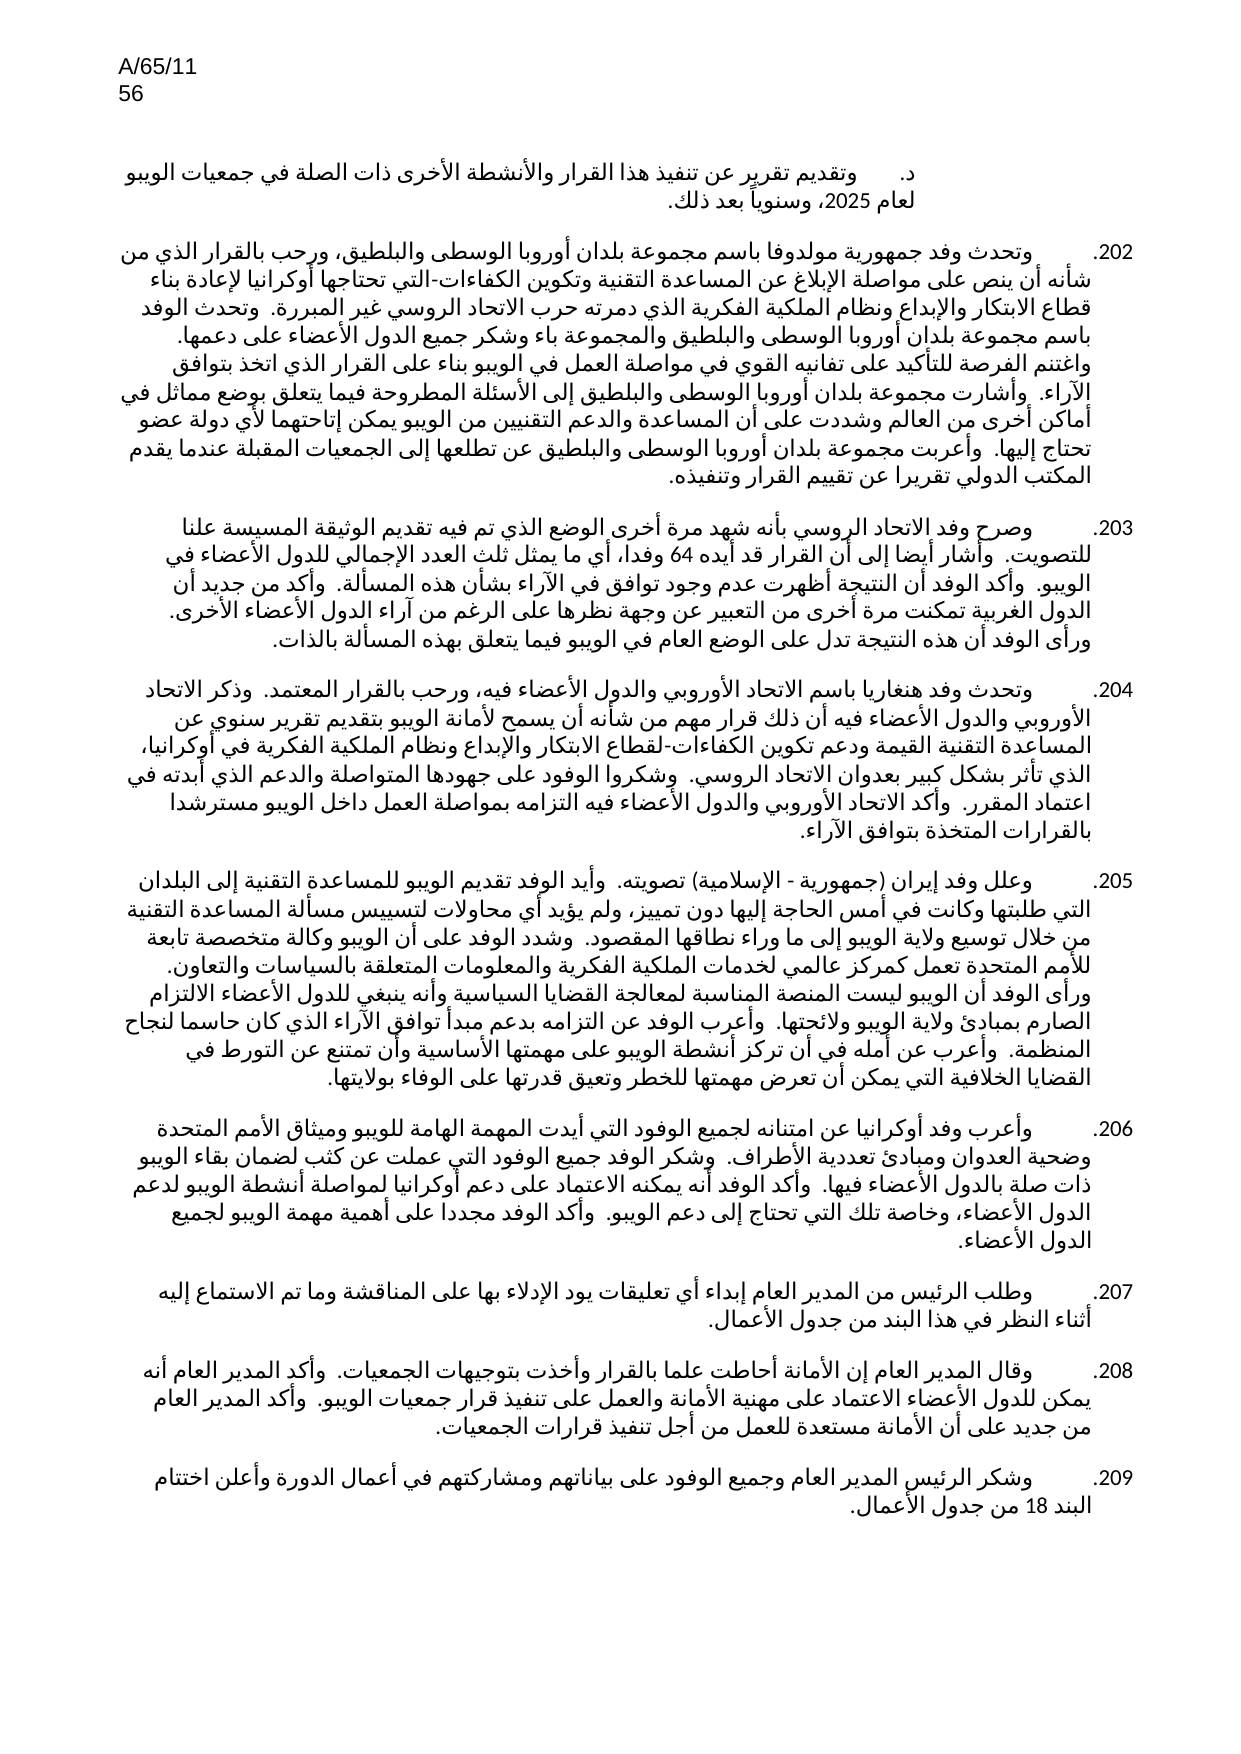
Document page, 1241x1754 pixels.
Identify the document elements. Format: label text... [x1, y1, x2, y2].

text وتحدث وفد هنغاريا باسم الاتحاد الأوروبي والدول الأعضاء فيه، ورحب بالقرار المعتمد. وذكر الاتحاد الأوروبي والدول الأعضاء فيه أن ذلك قرار مهم من شأنه أن يسمح لأمانة الويبو بتقديم تقرير سنوي عن المساعدة التقنية القيمة ودعم تكوين الكفاءات-لقطاع الابتكار والإبداع ونظام الملكية الفكرية في أوكرانيا، الذي تأثر بشكل كبير بعدوان الاتحاد الروسي. وشكروا الوفود على جهودها المتواصلة والدعم الذي أبدته في اعتماد المقرر. وأكد الاتحاد الأوروبي والدول الأعضاء فيه التزامه بمواصلة العمل داخل الويبو مسترشدا بالقرارات المتخذة بتوافق الآراء. [118, 676, 1092, 844]
text وتحدث وفد جمهورية مولدوفا باسم مجموعة بلدان أوروبا الوسطى والبلطيق، ورحب بالقرار الذي من شأنه أن ينص على مواصلة الإبلاغ عن المساعدة التقنية وتكوين الكفاءات-التي تحتاجها أوكرانيا لإعادة بناء قطاع الابتكار والإبداع ونظام الملكية الفكرية الذي دمرته حرب الاتحاد الروسي غير المبررة. وتحدث الوفد باسم مجموعة بلدان أوروبا الوسطى والبلطيق والمجموعة باء وشكر جميع الدول الأعضاء على دعمها. واغتنم الفرصة للتأكيد على تفانيه القوي في مواصلة العمل في الويبو بناء على القرار الذي اتخذ بتوافق الآراء. وأشارت مجموعة بلدان أوروبا الوسطى والبلطيق إلى الأسئلة المطروحة فيما يتعلق بوضع مماثل في أماكن أخرى من العالم وشددت على أن المساعدة والدعم التقنيين من الويبو يمكن إتاحتهما لأي دولة عضو تحتاج إليها. وأعربت مجموعة بلدان أوروبا الوسطى والبلطيق عن تطلعها إلى الجمعيات المقبلة عندما يقدم المكتب الدولي تقريرا عن تقييم القرار وتنفيذه. [118, 237, 1092, 490]
text وشكر الرئيس المدير العام وجميع الوفود على بياناتهم ومشاركتهم في أعمال الدورة وأعلن اختتام البند 18 من جدول الأعمال. [118, 1463, 1092, 1519]
text وصرح وفد الاتحاد الروسي بأنه شهد مرة أخرى الوضع الذي تم فيه تقديم الوثيقة المسيسة علنا للتصويت. وأشار أيضا إلى أن القرار قد أيده 64 وفدا، أي ما يمثل ثلث العدد الإجمالي للدول الأعضاء في الويبو. وأكد الوفد أن النتيجة أظهرت عدم وجود توافق في الآراء بشأن هذه المسألة. وأكد من جديد أن الدول الغربية تمكنت مرة أخرى من التعبير عن وجهة نظرها على الرغم من آراء الدول الأعضاء الأخرى. ورأى الوفد أن هذه النتيجة تدل على الوضع العام في الويبو فيما يتعلق بهذه المسألة بالذات. [118, 513, 1092, 653]
text وأعرب وفد أوكرانيا عن امتنانه لجميع الوفود التي أيدت المهمة الهامة للويبو وميثاق الأمم المتحدة وضحية العدوان ومبادئ تعددية الأطراف. وشكر الوفد جميع الوفود التي عملت عن كثب لضمان بقاء الويبو ذات صلة بالدول الأعضاء فيها. وأكد الوفد أنه يمكنه الاعتماد على دعم أوكرانيا لمواصلة أنشطة الويبو لدعم الدول الأعضاء، وخاصة تلك التي تحتاج إلى دعم الويبو. وأكد الوفد مجددا على أهمية مهمة الويبو لجميع الدول الأعضاء. [118, 1114, 1092, 1254]
text د. وتقديم تقرير عن تنفيذ هذا القرار والأنشطة الأخرى ذات الصلة في جمعيات الويبو لعام 2025، وسنوياً بعد ذلك. [118, 158, 915, 214]
text وقال المدير العام إن الأمانة أحاطت علما بالقرار وأخذت بتوجيهات الجمعيات. وأكد المدير العام أنه يمكن للدول الأعضاء الاعتماد على مهنية الأمانة والعمل على تنفيذ قرار جمعيات الويبو. وأكد المدير العام من جديد على أن الأمانة مستعدة للعمل من أجل تنفيذ قرارات الجمعيات. [118, 1356, 1092, 1440]
text وطلب الرئيس من المدير العام إبداء أي تعليقات يود الإدلاء بها على المناقشة وما تم الاستماع إليه أثناء النظر في هذا البند من جدول الأعمال. [118, 1277, 1092, 1333]
text وعلل وفد إيران (جمهورية - الإسلامية) تصويته. وأيد الوفد تقديم الويبو للمساعدة التقنية إلى البلدان التي طلبتها وكانت في أمس الحاجة إليها دون تمييز، ولم يؤيد أي محاولات لتسييس مسألة المساعدة التقنية من خلال توسيع ولاية الويبو إلى ما وراء نطاقها المقصود. وشدد الوفد على أن الويبو وكالة متخصصة تابعة للأمم المتحدة تعمل كمركز عالمي لخدمات الملكية الفكرية والمعلومات المتعلقة بالسياسات والتعاون. ورأى الوفد أن الويبو ليست المنصة المناسبة لمعالجة القضايا السياسية وأنه ينبغي للدول الأعضاء الالتزام الصارم بمبادئ ولاية الويبو ولائحتها. وأعرب الوفد عن التزامه بدعم مبدأ توافق الآراء الذي كان حاسما لنجاح المنظمة. وأعرب عن أمله في أن تركز أنشطة الويبو على مهمتها الأساسية وأن تمتنع عن التورط في القضايا الخلافية التي يمكن أن تعرض مهمتها للخطر وتعيق قدرتها على الوفاء بولايتها. [118, 867, 1092, 1091]
